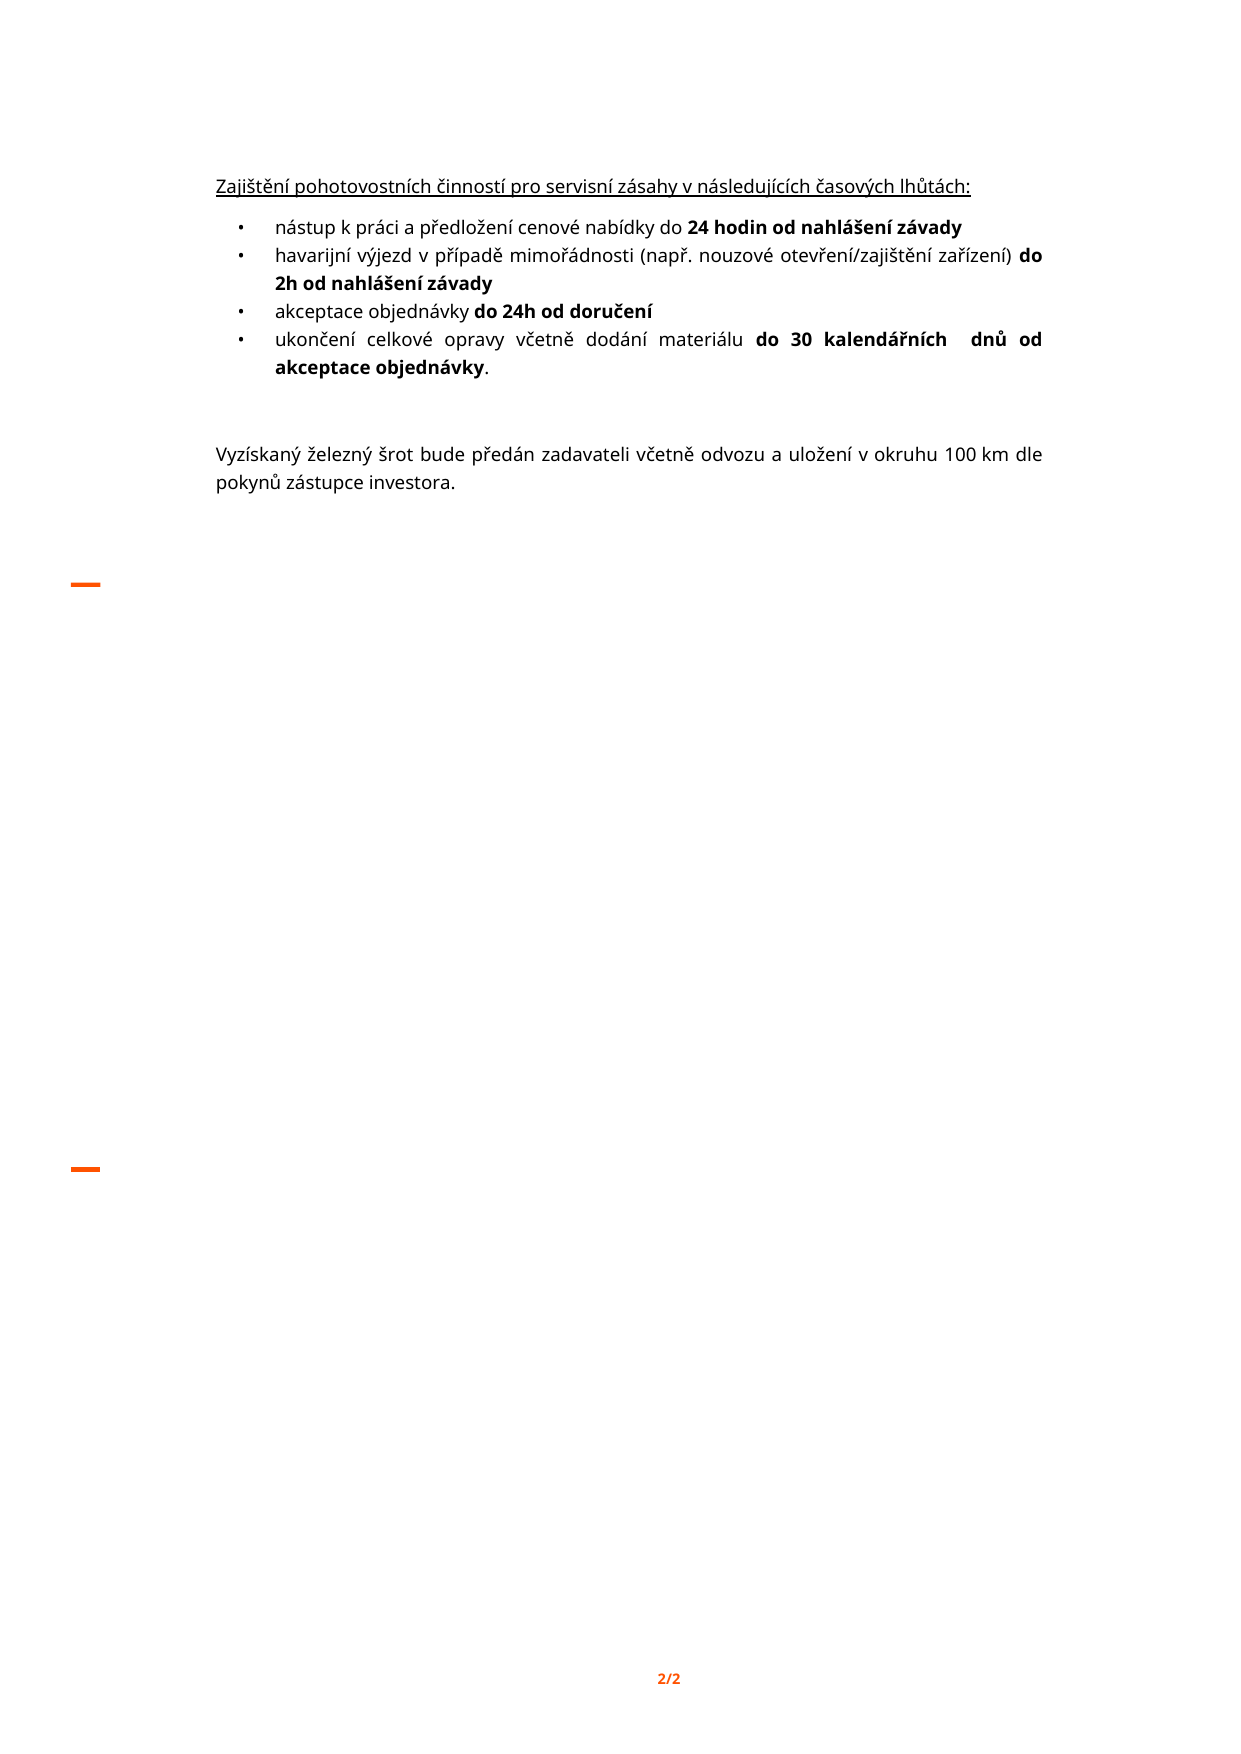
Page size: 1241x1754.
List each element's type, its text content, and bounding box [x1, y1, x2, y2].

text Vyzískaný železný šrot bude předán zadavateli včetně odvozu a uložení v okruhu 100 km dle pokynů zástupce investora. [216, 442, 1042, 495]
list • akceptace objednávky do 24h od doručení [237, 298, 1042, 324]
list • ukončení celkové opravy včetně dodání materiálu do 30 kalendářních dnů od akceptace objednávky. [237, 326, 1042, 380]
list • nástup k práci a předložení cenové nabídky do 24 hodin od nahlášení závady [237, 214, 1042, 240]
text Zajištění pohotovostních činností pro servisní zásahy v následujících časových lhůtách: [216, 174, 1042, 199]
list • havarijní výjezd v případě mimořádnosti (např. nouzové otevření/zajištění zařízení) do 2h od nahlášení závady [237, 242, 1042, 296]
